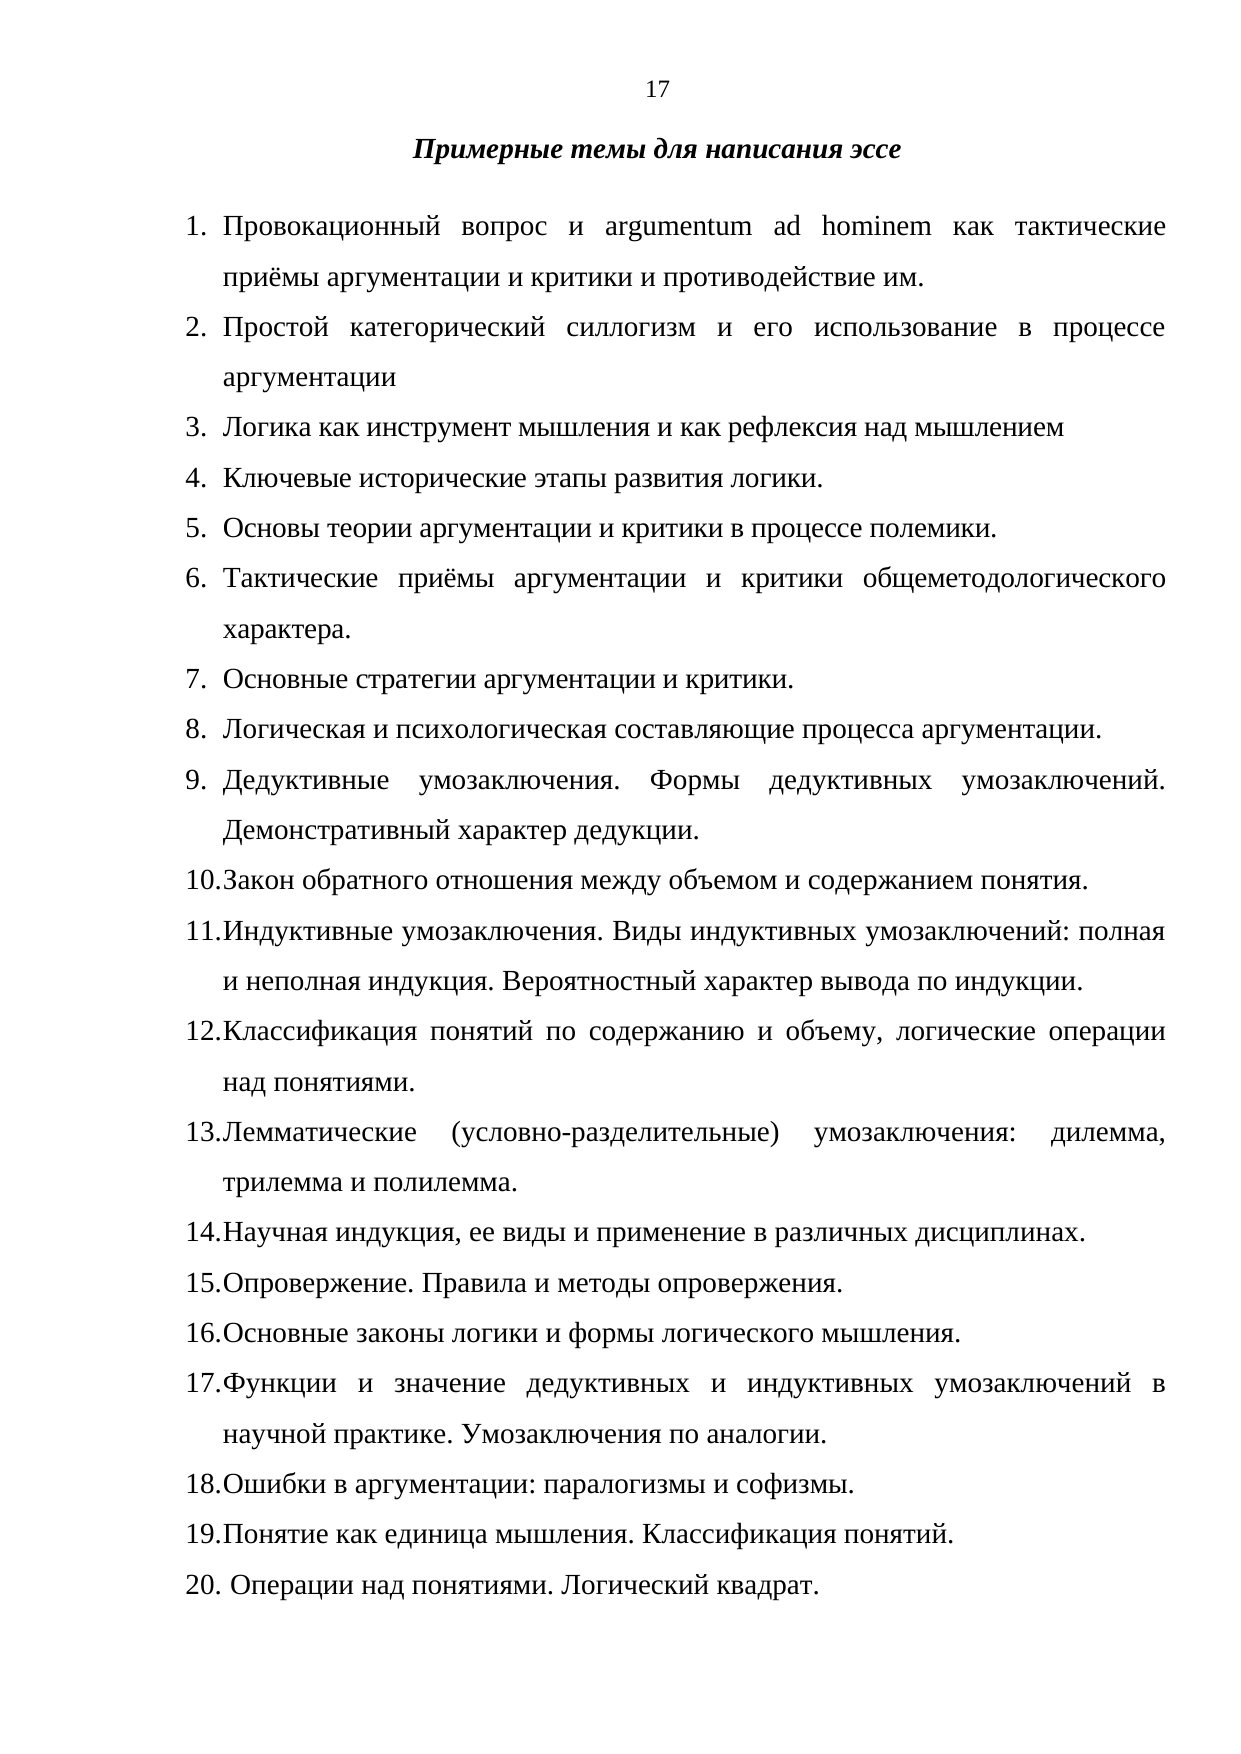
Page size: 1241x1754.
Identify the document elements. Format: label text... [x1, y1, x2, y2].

list Функции и значение дедуктивных и индуктивных умозаключений в научной практике. Умозаключения по аналогии. [185, 1366, 1167, 1449]
list Опровержение. Правила и методы опровержения. [185, 1265, 1167, 1298]
list Ключевые исторические этапы развития логики. [185, 460, 1167, 493]
list Логика как инструмент мышления и как рефлексия над мышлением [185, 409, 1167, 443]
list Провокационный вопрос и argumentum ad hominem как тактические приёмы аргументации и критики и противодействие им. [185, 208, 1167, 292]
list Ошибки в аргументации: паралогизмы и софизмы. [185, 1466, 1167, 1500]
list Операции над понятиями. Логический квадрат. [185, 1567, 1167, 1600]
list Научная индукция, ее виды и применение в различных дисциплинах. [185, 1214, 1167, 1248]
list Понятие как единица мышления. Классификация понятий. [185, 1516, 1167, 1550]
list Классификация понятий по содержанию и объему, логические операции над понятиями. [185, 1013, 1167, 1097]
list Основные стратегии аргументации и критики. [185, 661, 1167, 695]
list Простой категорический силлогизм и его использование в процессе аргументации [185, 309, 1167, 393]
list Логическая и психологическая составляющие процесса аргументации. [185, 711, 1167, 745]
list Закон обратного отношения между объемом и содержанием понятия. [185, 862, 1167, 896]
list Основы теории аргументации и критики в процессе полемики. [185, 510, 1167, 544]
text Примерные темы для написания эссе [148, 131, 1167, 165]
list Лемматические (условно-разделительные) умозаключения: дилемма, трилемма и полилемма. [185, 1114, 1167, 1198]
list Основные законы логики и формы логического мышления. [185, 1315, 1167, 1349]
list Индуктивные умозаключения. Виды индуктивных умозаключений: полная и неполная индукция. Вероятностный характер вывода по индукции. [185, 913, 1167, 997]
list Дедуктивные умозаключения. Формы дедуктивных умозаключений. Демонстративный характер дедукции. [185, 762, 1167, 846]
list Тактические приёмы аргументации и критики общеметодологического характера. [185, 561, 1167, 644]
